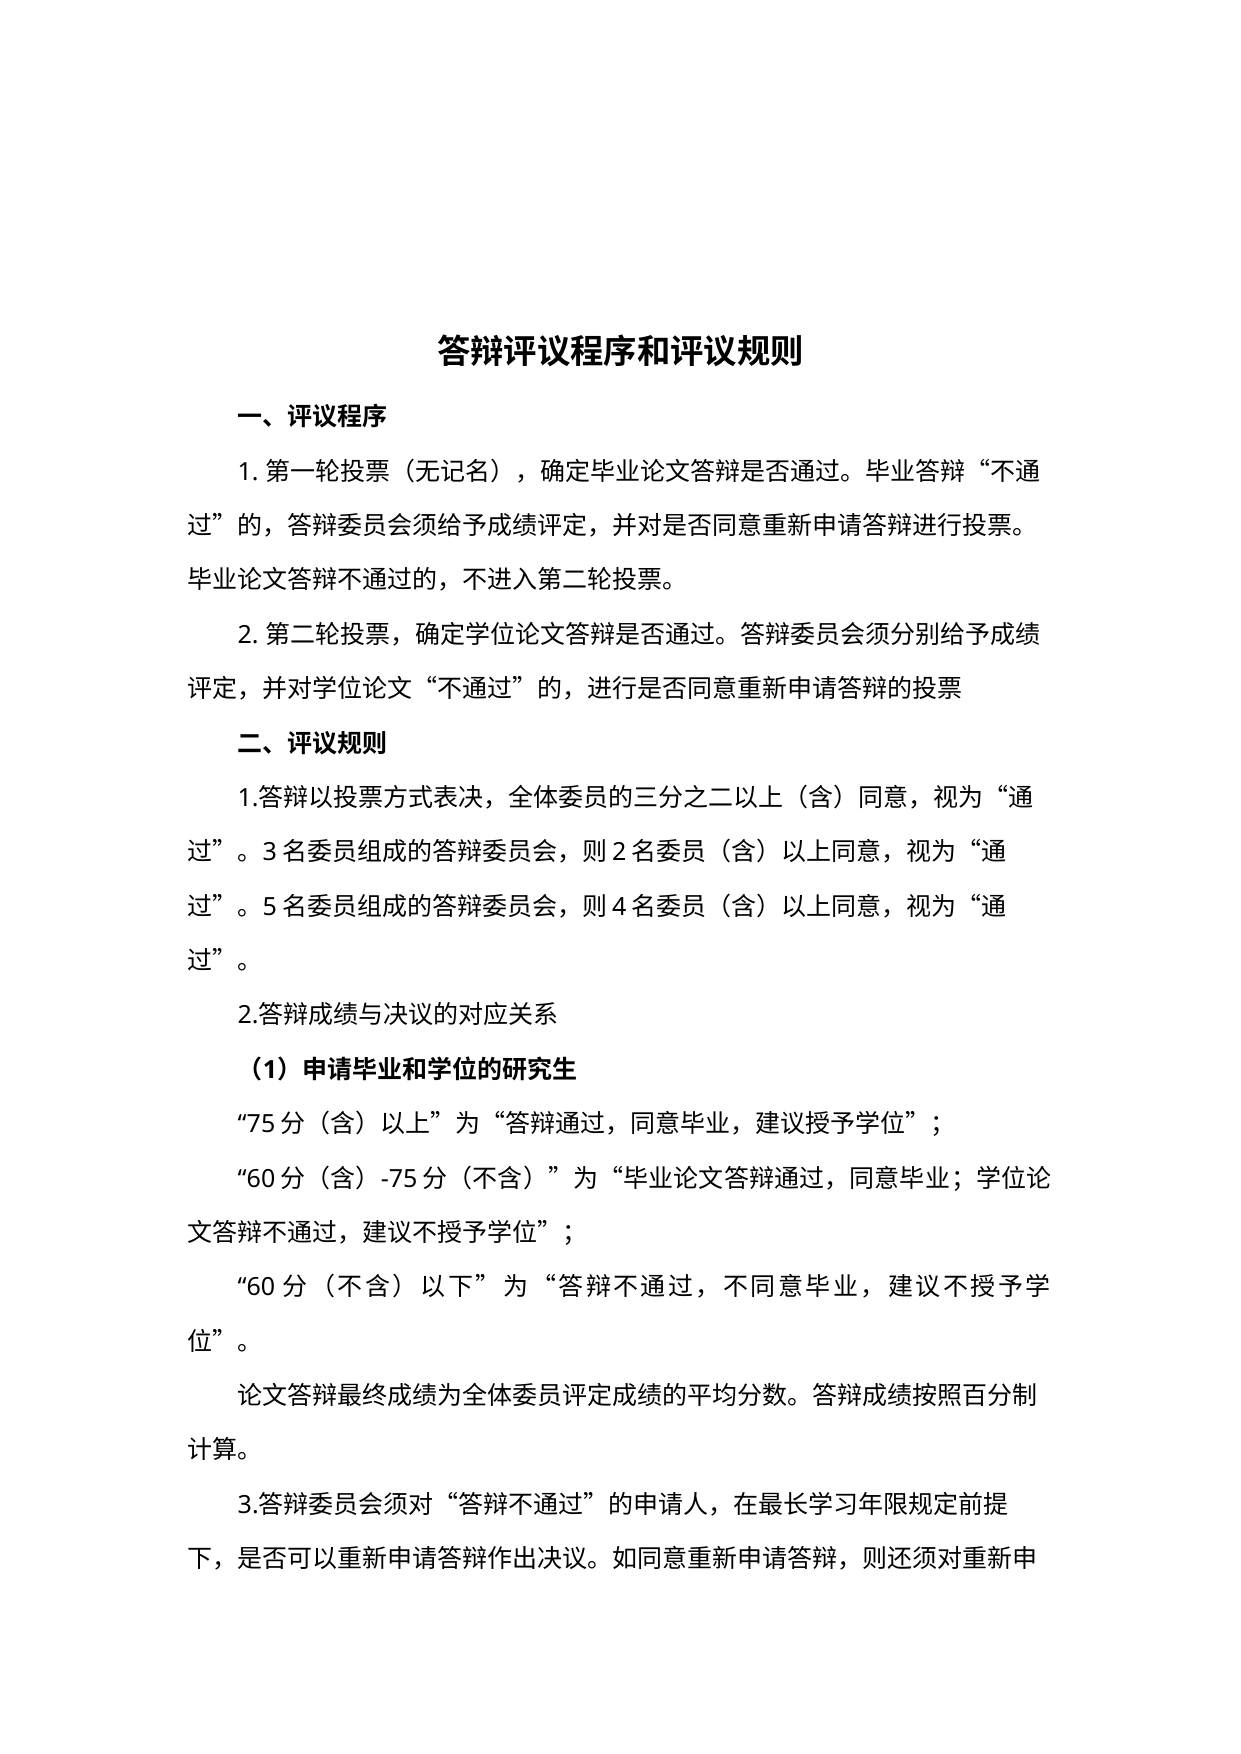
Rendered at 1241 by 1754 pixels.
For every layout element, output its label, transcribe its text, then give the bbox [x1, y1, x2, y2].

list 一、评议程序 [187, 397, 1053, 433]
list 二、评议规则 [187, 723, 1053, 759]
list 2. 第二轮投票，确定学位论文答辩是否通过。答辩委员会须分别给予成绩评定，并对学位论文“不通过”的，进行是否同意重新申请答辩的投票 [187, 614, 1053, 705]
list 1.答辩以投票方式表决，全体委员的三分之二以上（含）同意，视为“通过”。3名委员组成的答辩委员会，则2名委员（含）以上同意，视为“通过”。5名委员组成的答辩委员会，则4名委员（含）以上同意，视为“通过”。 [187, 777, 1053, 977]
text “60分（不含）以下”为“答辩不通过，不同意毕业，建议不授予学位”。 [187, 1267, 1053, 1357]
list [187, 1484, 1053, 1575]
list 1. 第一轮投票（无记名），确定毕业论文答辩是否通过。毕业答辩“不通过”的，答辩委员会须给予成绩评定，并对是否同意重新申请答辩进行投票。毕业论文答辩不通过的，不进入第二轮投票。 [187, 451, 1053, 596]
text 答辩评议程序和评议规则 [187, 324, 1053, 373]
list 论文答辩最终成绩为全体委员评定成绩的平均分数。答辩成绩按照百分制计算。 [187, 1376, 1053, 1466]
text 2.答辩成绩与决议的对应关系 [187, 995, 1053, 1031]
text “75分（含）以上”为“答辩通过，同意毕业，建议授予学位”； [187, 1104, 1053, 1140]
text （1）申请毕业和学位的研究生 [187, 1049, 1053, 1086]
text “60分（含）-75分（不含）”为“毕业论文答辩通过，同意毕业；学位论文答辩不通过，建议不授予学位”； [187, 1158, 1053, 1249]
